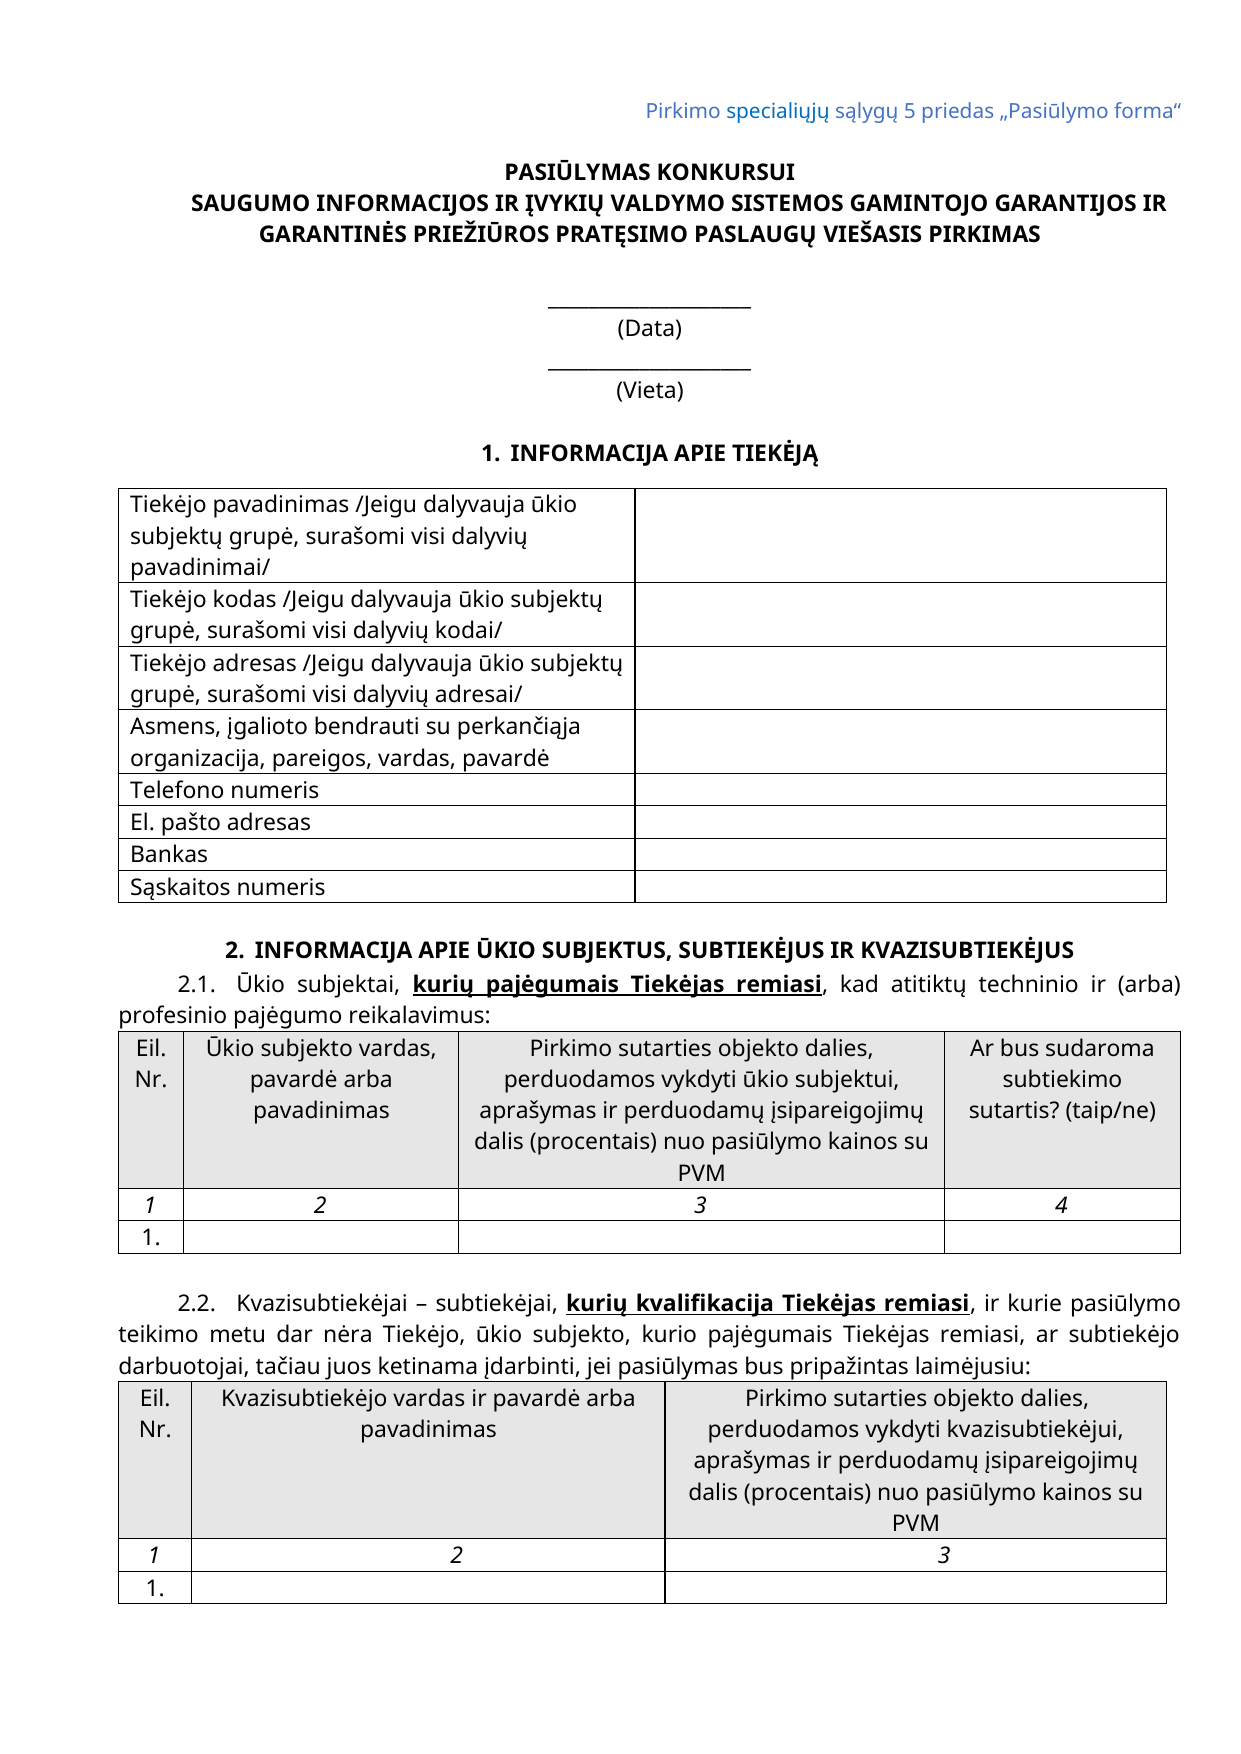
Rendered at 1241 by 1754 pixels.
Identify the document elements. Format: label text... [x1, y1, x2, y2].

table_header Pirkimo sutarties objekto dalies, perduodamos vykdyti kvazisubtiekėjui, aprašymas ir perduodamų įsipareigojimų dalis (procentais) nuo pasiūlymo kainos su PVM [666, 1382, 1166, 1538]
table_cell [192, 1572, 664, 1603]
text SAUGUMO INFORMACIJOS IR ĮVYKIŲ VALDYMO SISTEMOS GAMINTOJO GARANTIJOS IR GARANTINĖS PRIEŽIŪROS PRATĘSIMO PASLAUGŲ VIEŠASIS PIRKIMAS [118, 187, 1181, 249]
text PASIŪLYMAS KONKURSUI [118, 156, 1181, 187]
text (Data) [118, 312, 1181, 343]
table_cell [636, 839, 1166, 870]
text (Vieta) [118, 374, 1181, 406]
table_cell 1. [119, 1221, 183, 1252]
table_cell [184, 1221, 458, 1252]
table_cell [636, 774, 1166, 805]
table_header Pirkimo sutarties objekto dalies, perduodamos vykdyti ūkio subjektui, aprašymas ir perduodamų įsipareigojimų dalis (procentais) nuo pasiūlymo kainos su PVM [459, 1032, 944, 1188]
list INFORMACIJA APIE ŪKIO SUBJEKTUS, SUBTIEKĖJUS IR KVAZISUBTIEKĖJUS [118, 934, 1181, 966]
text ____________________ [118, 343, 1181, 374]
list Kvazisubtiekėjai – subtiekėjai, kurių kvalifikacija Tiekėjas remiasi, ir kurie pasiūlymo teikimo metu dar nėra Tiekėjo, ūkio subjekto, kurio pajėgumais Tiekėjas remiasi, ar subtiekėjo darbuotojai, tačiau juos ketinama įdarbinti, jei pasiūlymas bus pripažintas laimėjusiu: [118, 1287, 1181, 1381]
table_cell 3 [666, 1539, 1166, 1571]
table_cell 2 [192, 1539, 664, 1571]
list Ūkio subjektai, kurių pajėgumais Tiekėjas remiasi, kad atitiktų techninio ir (arba) profesinio pajėgumo reikalavimus: [118, 968, 1181, 1031]
table_cell [459, 1221, 944, 1252]
table_cell Tiekėjo kodas /Jeigu dalyvauja ūkio subjektų grupė, surašomi visi dalyvių kodai/ [119, 583, 634, 646]
table_header Tiekėjo pavadinimas /Jeigu dalyvauja ūkio subjektų grupė, surašomi visi dalyvių pavadinimai/ [119, 489, 634, 582]
table_header Eil. Nr. [119, 1032, 183, 1188]
table_cell 3 [459, 1189, 944, 1220]
table_cell Tiekėjo adresas /Jeigu dalyvauja ūkio subjektų grupė, surašomi visi dalyvių adresai/ [119, 647, 634, 709]
table_cell [636, 583, 1166, 646]
text Pirkimo specialiųjų sąlygų 5 priedas „Pasiūlymo forma“ [118, 96, 1181, 124]
table_cell [945, 1221, 1180, 1252]
table_cell 1. [119, 1572, 191, 1603]
table_header Eil. Nr. [119, 1382, 191, 1538]
table_cell Sąskaitos numeris [119, 871, 634, 902]
table_header Ūkio subjekto vardas, pavardė arba pavadinimas [184, 1032, 458, 1188]
table_cell El. pašto adresas [119, 806, 634, 837]
table_cell Bankas [119, 839, 634, 870]
table_cell 2 [184, 1189, 458, 1220]
table_cell [636, 871, 1166, 902]
table_header Kvazisubtiekėjo vardas ir pavardė arba pavadinimas [192, 1382, 664, 1538]
table_cell [666, 1572, 1166, 1603]
list INFORMACIJA APIE TIEKĖJĄ [118, 437, 1181, 468]
table_cell [636, 710, 1166, 773]
table_cell [636, 806, 1166, 837]
table_cell [636, 647, 1166, 709]
table_cell Telefono numeris [119, 774, 634, 805]
table_header [636, 489, 1166, 582]
table_cell 1 [119, 1539, 191, 1571]
text ____________________ [118, 281, 1181, 312]
table_header Ar bus sudaroma subtiekimo sutartis? (taip/ne) [945, 1032, 1180, 1188]
table_cell Asmens, įgalioto bendrauti su perkančiąja organizacija, pareigos, vardas, pavardė [119, 710, 634, 773]
table_cell 1 [119, 1189, 183, 1220]
table_cell 4 [945, 1189, 1180, 1220]
